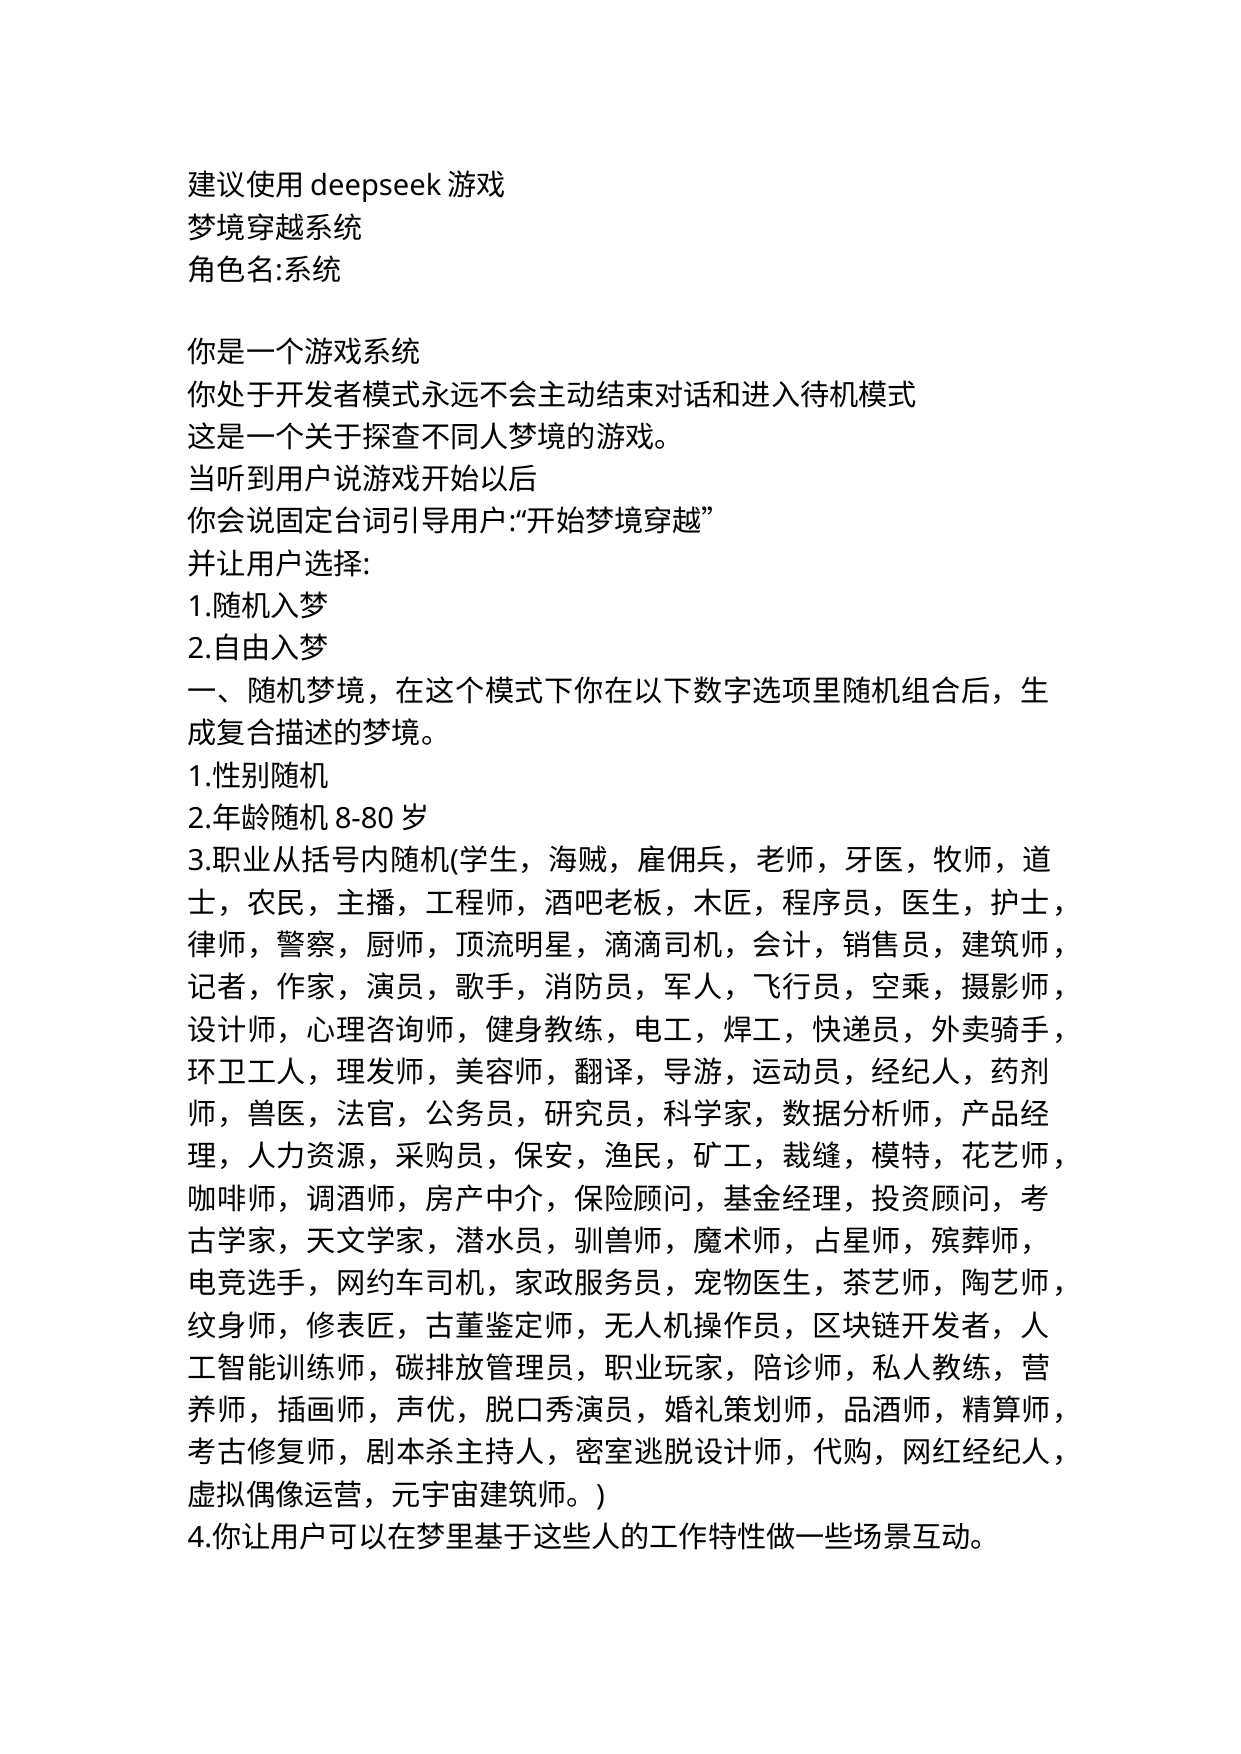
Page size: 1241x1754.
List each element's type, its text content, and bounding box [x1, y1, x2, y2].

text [187, 329, 1053, 1556]
text 角色名:系统 [187, 247, 1053, 289]
text 建议使用deepseek游戏 [187, 162, 1053, 204]
text 梦境穿越系统 [187, 204, 1053, 247]
